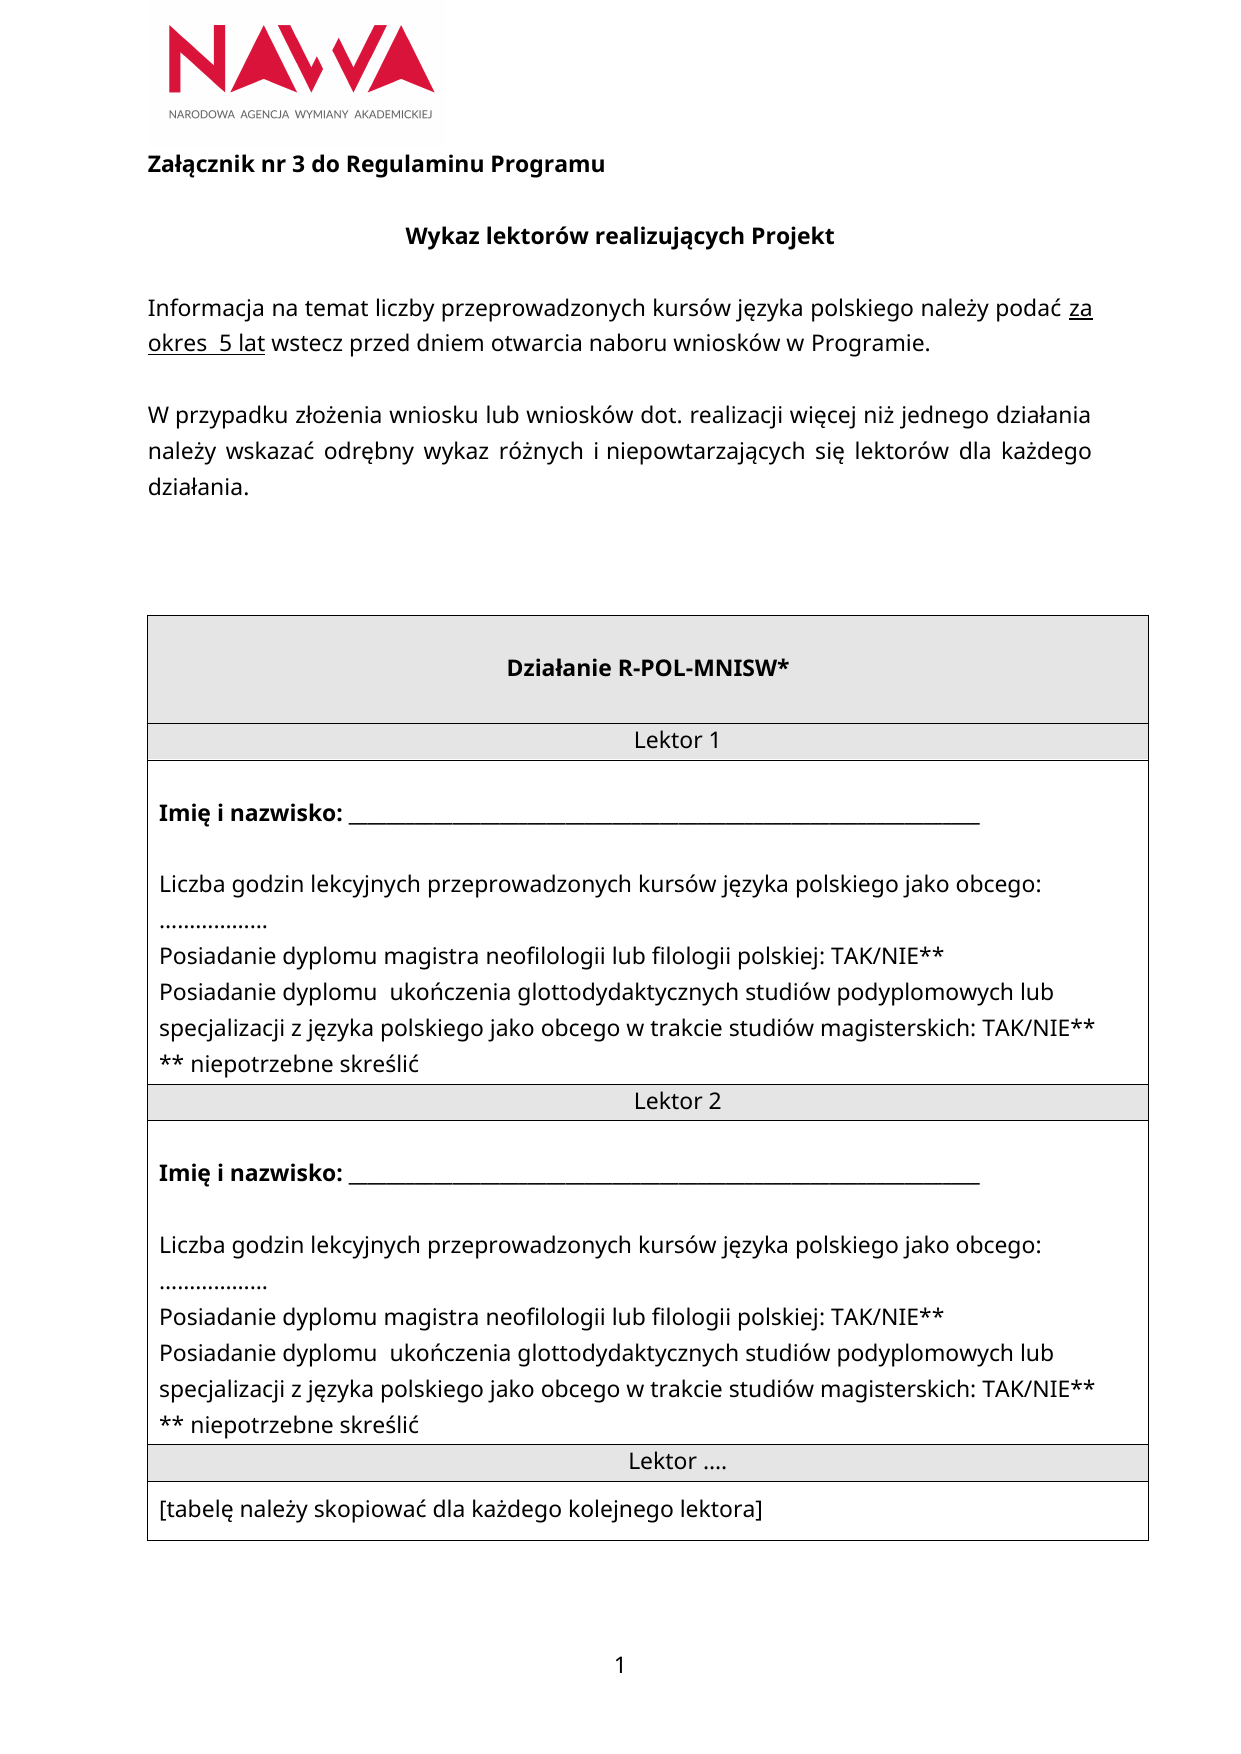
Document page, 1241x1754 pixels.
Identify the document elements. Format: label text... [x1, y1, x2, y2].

table_cell Lektor …. [148, 1445, 1148, 1481]
table_cell Lektor 2 [148, 1085, 1148, 1120]
text Informacja na temat liczby przeprowadzonych kursów języka polskiego należy podać za okres 5 lat wstecz przed dniem otwarcia naboru wniosków w Programie. [148, 291, 1092, 359]
table_header Działanie R-POL-MNISW* [148, 616, 1148, 723]
table_cell Lektor 1 [148, 724, 1148, 759]
picture [147, 0, 445, 148]
text W przypadku złożenia wniosku lub wniosków dot. realizacji więcej niż jednego działania należy wskazać odrębny wykaz różnych i niepowtarzających się lektorów dla każdego działania. [148, 399, 1092, 502]
text Załącznik nr 3 do Regulaminu Programu [148, 148, 1092, 179]
text Wykaz lektorów realizujących Projekt [148, 219, 1092, 251]
table_cell [tabelę należy skopiować dla każdego kolejnego lektora] [148, 1482, 1148, 1540]
